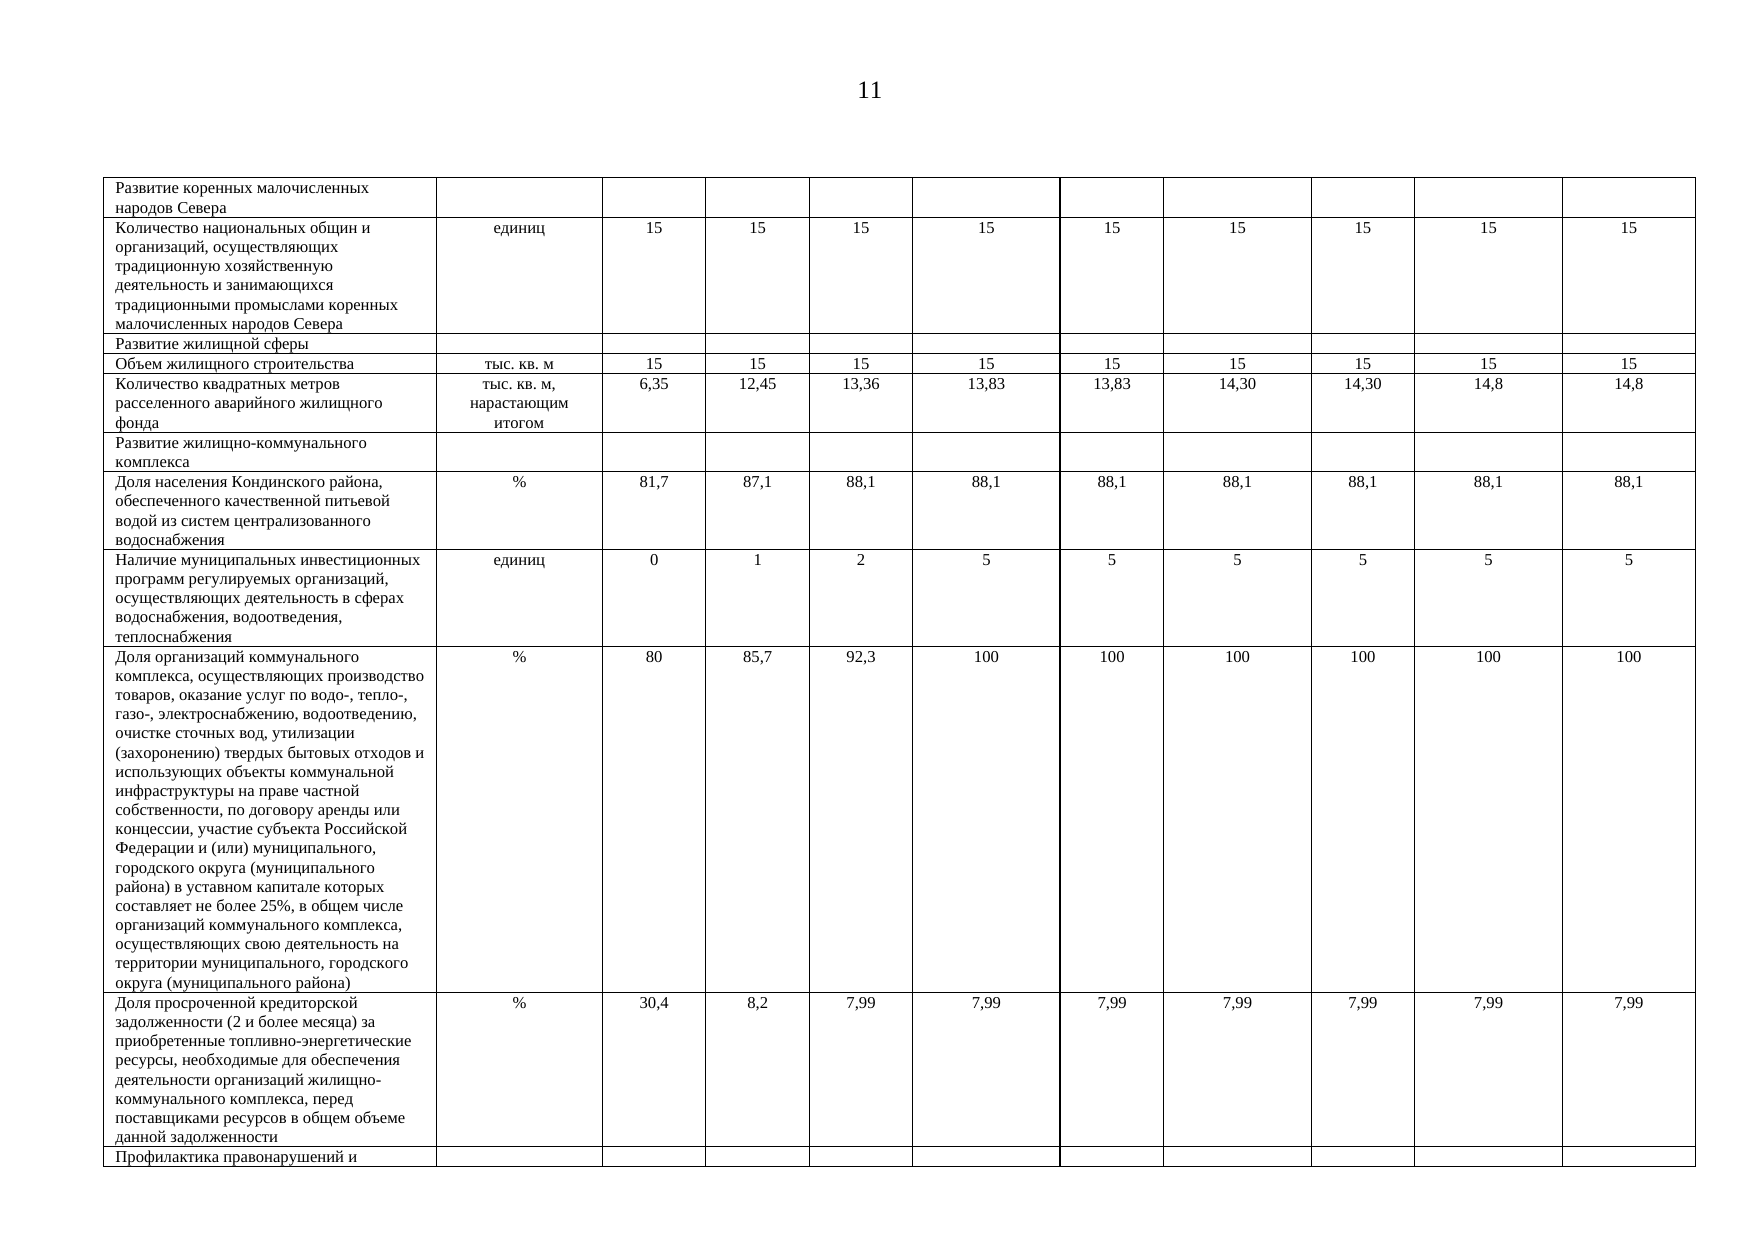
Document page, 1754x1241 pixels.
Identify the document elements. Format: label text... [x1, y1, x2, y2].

table_cell 5 [1563, 550, 1695, 646]
table_cell Доля просроченной кредиторской задолженности (2 и более месяца) за приобретенные топливно-энергетические ресурсы, необходимые для обеспечения деятельности организаций жилищно-коммунального комплекса, перед поставщиками ресурсов в общем объеме данной задолженности [104, 993, 436, 1146]
table_cell тыс. кв. м, нарастающим итогом [437, 374, 602, 432]
table_cell 5 [1415, 550, 1562, 646]
table_cell [603, 334, 705, 353]
table_cell 5 [1312, 550, 1414, 646]
table_cell 7,99 [1415, 993, 1562, 1146]
table_cell 7,99 [1563, 993, 1695, 1146]
table_cell 30,4 [603, 993, 705, 1146]
table_cell [810, 1147, 912, 1166]
table_cell 87,1 [706, 472, 809, 549]
table_cell 15 [1164, 218, 1311, 333]
table_cell 92,3 [810, 647, 912, 992]
table_cell 15 [1061, 218, 1163, 333]
table_cell 15 [913, 218, 1059, 333]
table_cell [810, 433, 912, 471]
table_cell [706, 334, 809, 353]
table_cell [1164, 334, 1311, 353]
table_cell 88,1 [1164, 472, 1311, 549]
table_cell [1415, 334, 1562, 353]
table_cell Развитие жилищной сферы [104, 334, 436, 353]
table_cell [603, 178, 705, 217]
table_cell % [437, 993, 602, 1146]
table_cell Объем жилищного строительства [104, 354, 436, 373]
table_cell 100 [1164, 647, 1311, 992]
table_cell 14,30 [1312, 374, 1414, 432]
table_cell Количество квадратных метров расселенного аварийного жилищного фонда [104, 374, 436, 432]
table_cell 14,30 [1164, 374, 1311, 432]
table_cell [913, 433, 1059, 471]
table_cell % [437, 647, 602, 992]
table_cell 13,83 [913, 374, 1059, 432]
table_cell [1061, 1147, 1163, 1166]
table_cell [437, 334, 602, 353]
table_cell [1563, 178, 1695, 217]
table_cell Количество национальных общин и организаций, осуществляющих традиционную хозяйственную деятельность и занимающихся традиционными промыслами коренных малочисленных народов Севера [104, 218, 436, 333]
table_cell 15 [1312, 218, 1414, 333]
table_cell 13,36 [810, 374, 912, 432]
table_cell 81,7 [603, 472, 705, 549]
table_cell 15 [810, 354, 912, 373]
table_cell [1312, 334, 1414, 353]
table_cell 1 [706, 550, 809, 646]
table_cell единиц [437, 218, 602, 333]
table_cell единиц [437, 550, 602, 646]
table_cell 0 [603, 550, 705, 646]
table_cell [603, 1147, 705, 1166]
table_cell Доля организаций коммунального комплекса, осуществляющих производство товаров, оказание услуг по водо-, тепло-, газо-, электроснабжению, водоотведению, очистке сточных вод, утилизации (захоронению) твердых бытовых отходов и использующих объекты коммунальной инфраструктуры на праве частной собственности, по договору аренды или концессии, участие субъекта Российской Федерации и (или) муниципального, городского округа (муниципального района) в уставном капитале которых составляет не более 25%, в общем числе организаций коммунального комплекса, осуществляющих свою деятельность на территории муниципального, городского округа (муниципального района) [104, 647, 436, 992]
table_cell 100 [913, 647, 1059, 992]
table_cell [437, 433, 602, 471]
table_cell 15 [1164, 354, 1311, 373]
table_cell 7,99 [913, 993, 1059, 1146]
table_cell Наличие муниципальных инвестиционных программ регулируемых организаций, осуществляющих деятельность в сферах водоснабжения, водоотведения, теплоснабжения [104, 550, 436, 646]
table_cell [913, 334, 1059, 353]
table_cell [913, 178, 1059, 217]
table_cell Развитие жилищно-коммунального комплекса [104, 433, 436, 471]
table_cell Доля населения Кондинского района, обеспеченного качественной питьевой водой из систем централизованного водоснабжения [104, 472, 436, 549]
table_cell 15 [913, 354, 1059, 373]
table_cell 15 [1563, 218, 1695, 333]
table_cell 14,8 [1415, 374, 1562, 432]
table_cell [1415, 433, 1562, 471]
table_cell 8,2 [706, 993, 809, 1146]
table_cell [1563, 433, 1695, 471]
table_cell 100 [1312, 647, 1414, 992]
table_cell Развитие коренных малочисленных народов Севера [104, 178, 436, 217]
table_cell [1061, 334, 1163, 353]
table_cell [437, 178, 602, 217]
table_cell [1061, 433, 1163, 471]
table_cell 88,1 [1312, 472, 1414, 549]
table_cell [913, 1147, 1059, 1166]
table_cell 2 [810, 550, 912, 646]
table_cell [1312, 178, 1414, 217]
table_cell 6,35 [603, 374, 705, 432]
table_cell 88,1 [1061, 472, 1163, 549]
table_cell 15 [1312, 354, 1414, 373]
table_cell 15 [706, 354, 809, 373]
table_cell [1164, 178, 1311, 217]
table_cell 12,45 [706, 374, 809, 432]
table_cell 7,99 [1312, 993, 1414, 1146]
table_cell [1415, 1147, 1562, 1166]
table_cell 15 [1563, 354, 1695, 373]
table_cell 88,1 [1563, 472, 1695, 549]
table_cell [1312, 1147, 1414, 1166]
table_cell 15 [603, 218, 705, 333]
table_cell 85,7 [706, 647, 809, 992]
table_cell 14,8 [1563, 374, 1695, 432]
table_cell [706, 178, 809, 217]
table_cell [810, 334, 912, 353]
table_cell 100 [1061, 647, 1163, 992]
table_cell тыс. кв. м [437, 354, 602, 373]
table_cell 7,99 [1164, 993, 1311, 1146]
table_cell 15 [1415, 354, 1562, 373]
table_cell [603, 433, 705, 471]
table_cell 5 [1061, 550, 1163, 646]
table_cell 5 [913, 550, 1059, 646]
table_cell 88,1 [810, 472, 912, 549]
table_cell [1415, 178, 1562, 217]
table_cell 15 [706, 218, 809, 333]
table_cell 7,99 [1061, 993, 1163, 1146]
table_cell 88,1 [1415, 472, 1562, 549]
table_cell 80 [603, 647, 705, 992]
table_cell [706, 433, 809, 471]
table_cell 13,83 [1061, 374, 1163, 432]
table_cell 15 [603, 354, 705, 373]
table_cell [706, 1147, 809, 1166]
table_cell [104, 1147, 436, 1166]
table_cell 100 [1563, 647, 1695, 992]
table_cell [437, 1147, 602, 1166]
table_cell [1061, 178, 1163, 217]
table_cell 5 [1164, 550, 1311, 646]
table_cell [1563, 334, 1695, 353]
table_cell [1164, 1147, 1311, 1166]
table_cell 88,1 [913, 472, 1059, 549]
table_cell [1312, 433, 1414, 471]
table_cell 100 [1415, 647, 1562, 992]
table_cell 15 [810, 218, 912, 333]
table_cell % [437, 472, 602, 549]
table_cell 15 [1061, 354, 1163, 373]
table_cell [810, 178, 912, 217]
table_cell [1563, 1147, 1695, 1166]
table_cell [1164, 433, 1311, 471]
table_cell 15 [1415, 218, 1562, 333]
table_cell 7,99 [810, 993, 912, 1146]
